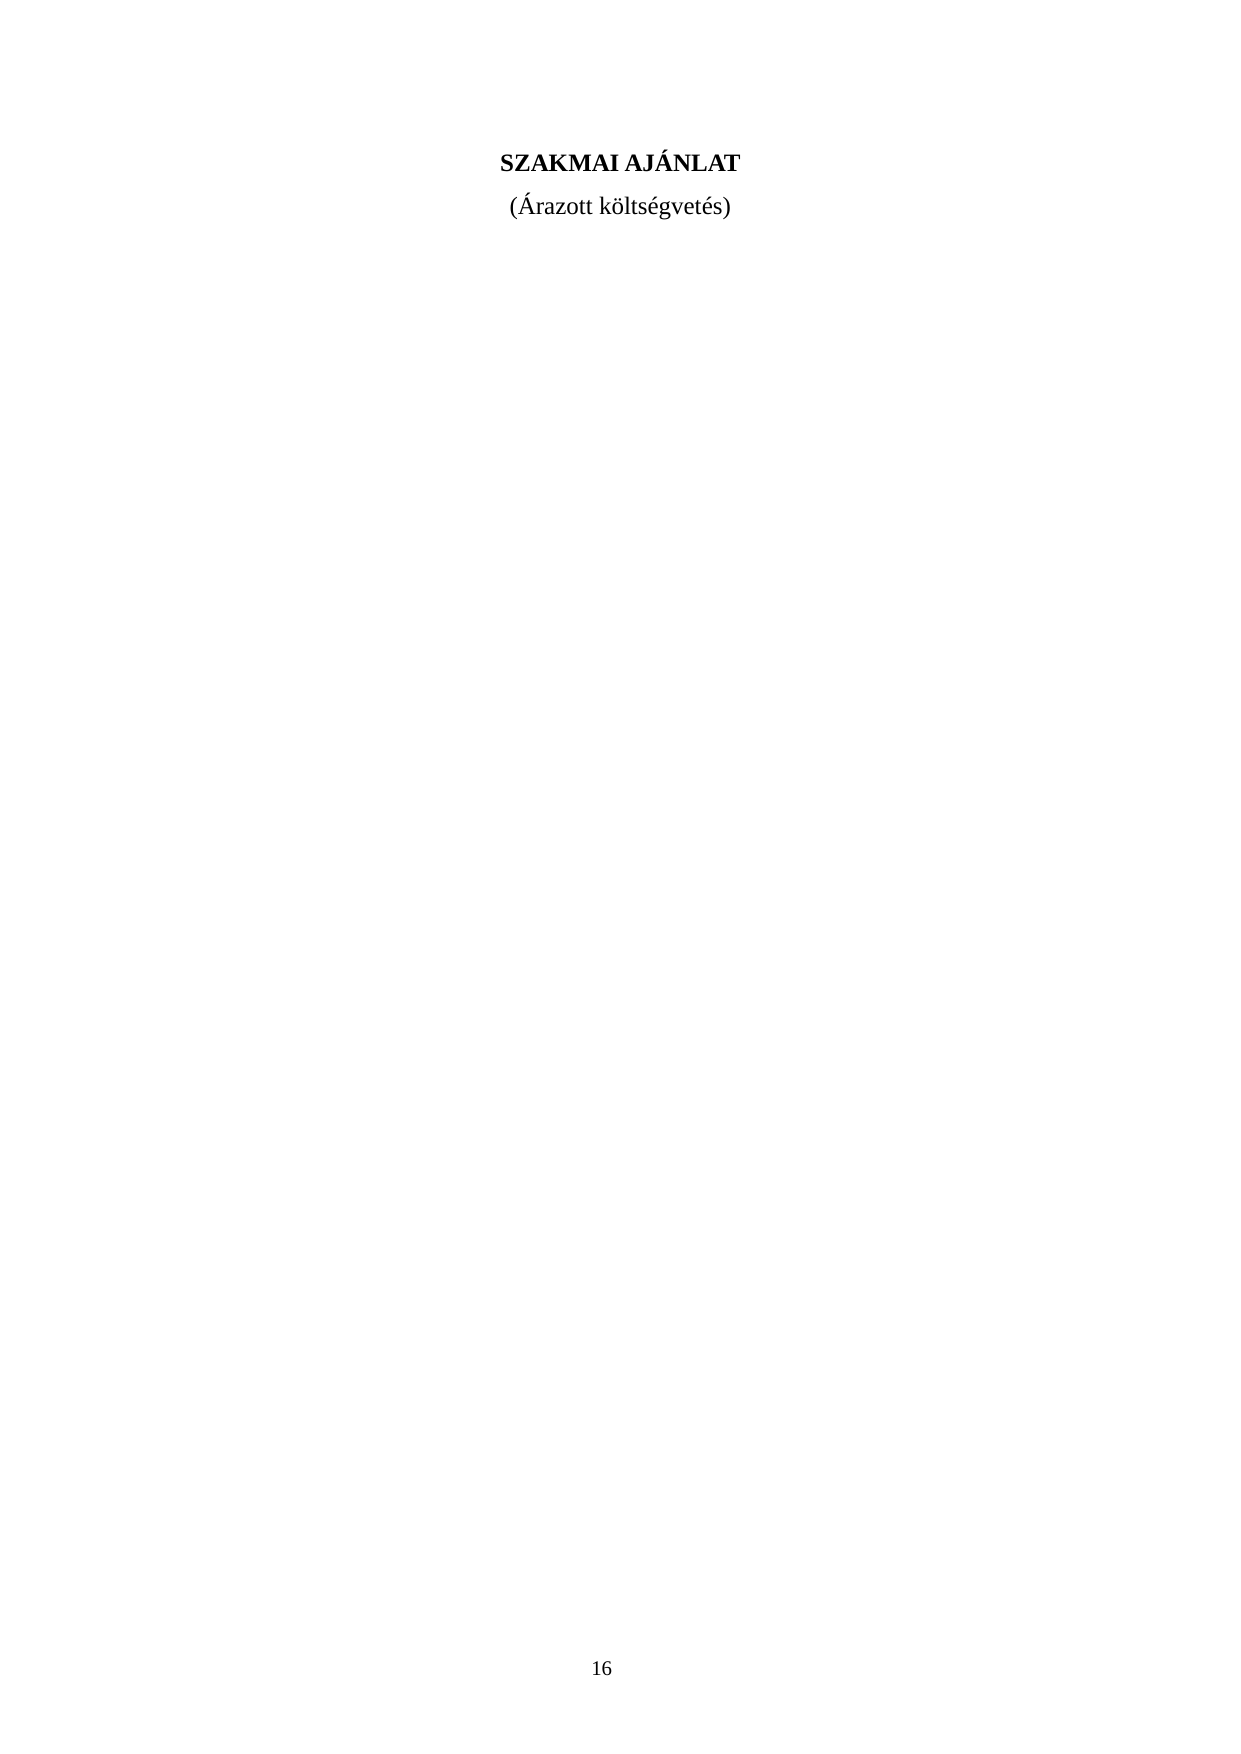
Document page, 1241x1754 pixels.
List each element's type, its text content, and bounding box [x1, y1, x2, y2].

text (Árazott költségvetés) [148, 191, 1093, 219]
text SZAKMAI AJÁNLAT [148, 148, 1093, 176]
